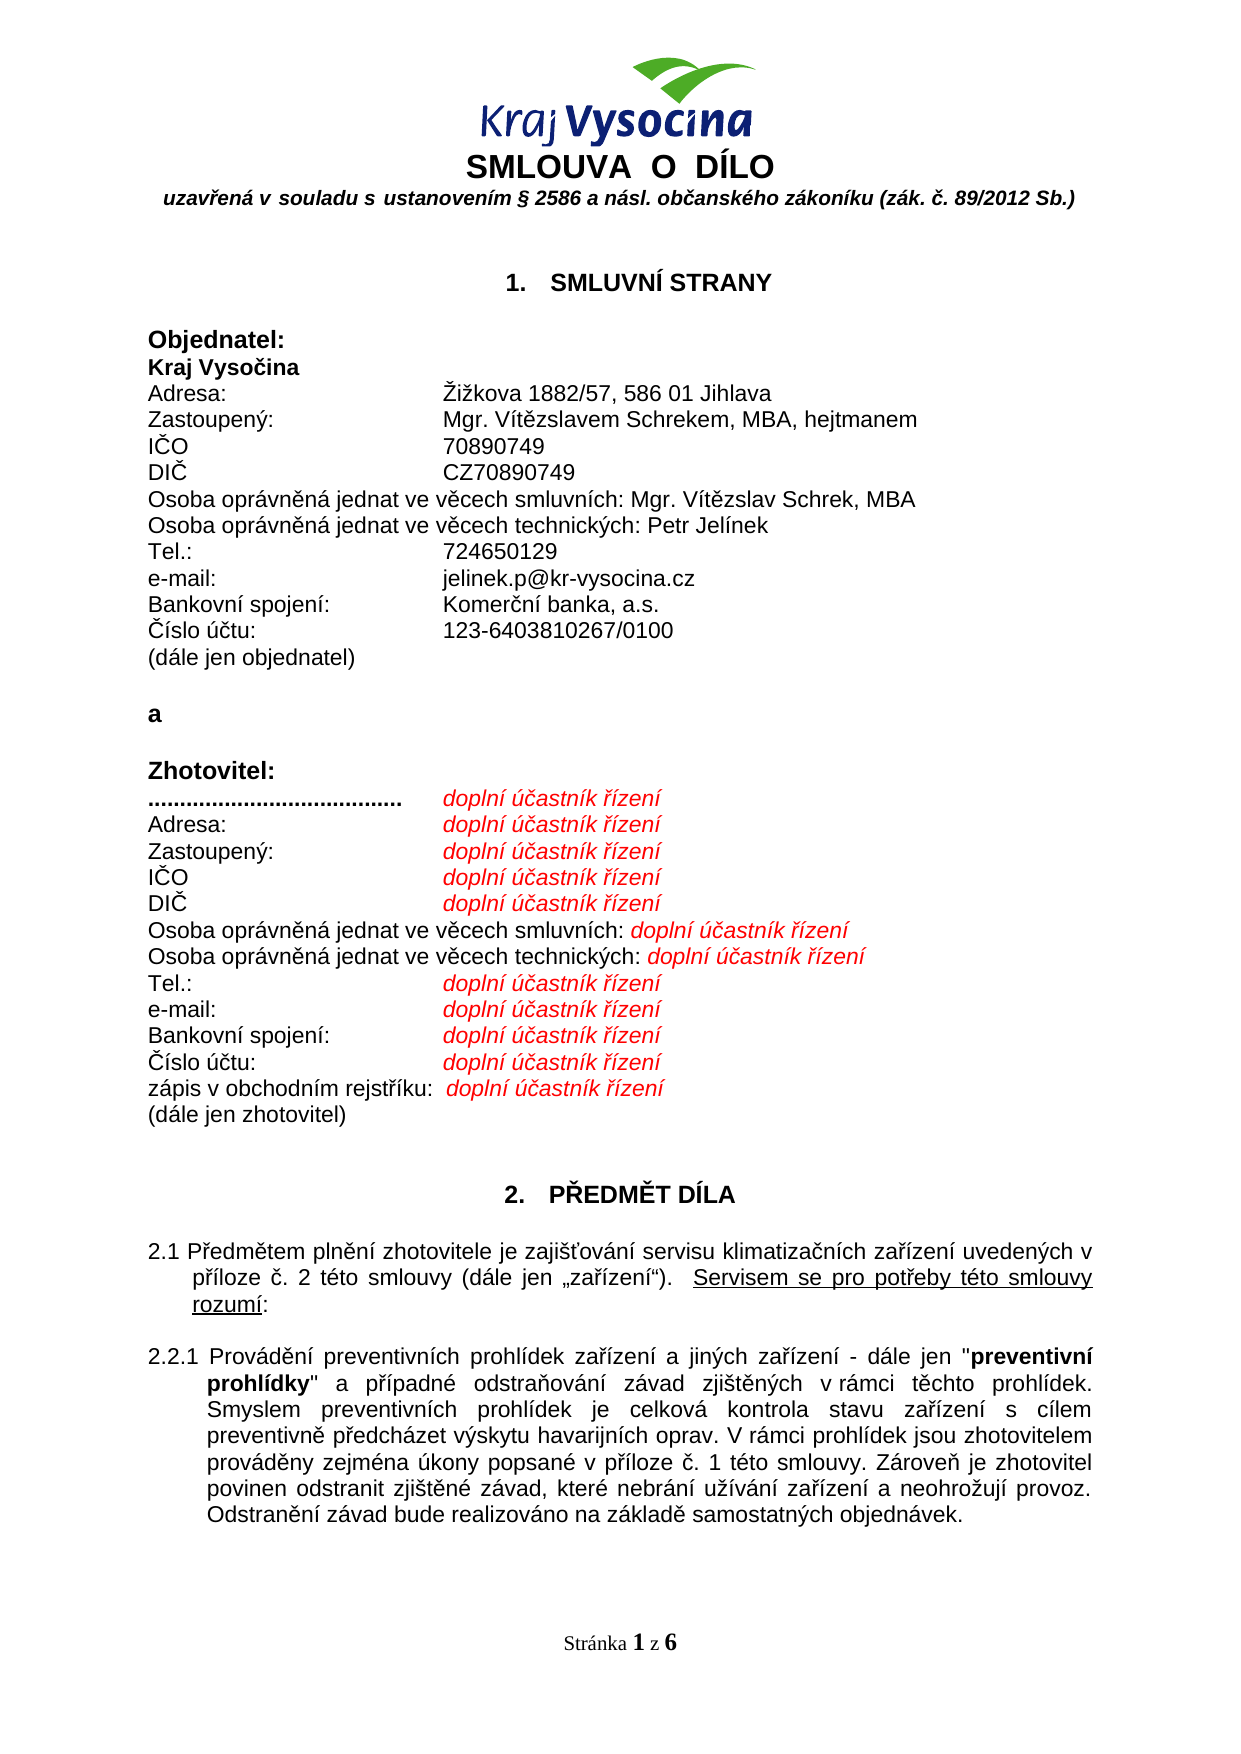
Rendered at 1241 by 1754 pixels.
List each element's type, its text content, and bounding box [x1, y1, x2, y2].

text 2.2.1 Provádění preventivních prohlídek zařízení a jiných zařízení - dále jen "preventivní prohlídky" a případné odstraňování závad zjištěných v rámci těchto prohlídek. Smyslem preventivních prohlídek je celková kontrola stavu zařízení s cílem preventivně předcházet výskytu havarijních oprav. V rámci prohlídek jsou zhotovitelem prováděny zejména úkony popsané v příloze č. 1 této smlouvy. Zároveň je zhotovitel povinen odstranit zjištěné závad, které nebrání užívání zařízení a neohrožují provoz. Odstranění závad bude realizováno na základě samostatných objednávek. [148, 1343, 1093, 1528]
text (dále jen objednatel) [148, 644, 1093, 670]
text a [148, 699, 1093, 727]
text zápis v obchodním rejstříku: doplní účastník řízení [148, 1075, 1093, 1101]
text Adresa: Žižkova 1882/57, 586 01 Jihlava [148, 380, 1093, 406]
text DIČ CZ70890749 [148, 459, 1093, 486]
list SMLUVNÍ STRANY [185, 267, 1093, 296]
text Kraj Vysočina [148, 354, 1093, 380]
text (dále jen zhotovitel) [148, 1101, 1093, 1128]
text Tel.: 724650129 [148, 538, 1093, 564]
text uzavřená v souladu s ustanovením § 2586 a násl. občanského zákoníku (zák. č. 89/2012 Sb.) [148, 186, 1093, 210]
text IČO doplní účastník řízení [148, 864, 1093, 890]
text DIČ doplní účastník řízení [148, 890, 1093, 917]
text Bankovní spojení: doplní účastník řízení [148, 1022, 1093, 1048]
text Osoba oprávněná jednat ve věcech technických: doplní účastník řízení [148, 943, 1093, 969]
list PŘEDMĚT DÍLA [148, 1180, 1093, 1209]
text Osoba oprávněná jednat ve věcech smluvních: doplní účastník řízení [148, 917, 1093, 943]
text Zastoupený: doplní účastník řízení [148, 838, 1093, 864]
text ........................................ doplní účastník řízení [148, 785, 1093, 811]
text Osoba oprávněná jednat ve věcech technických: Petr Jelínek [148, 512, 1093, 538]
text e-mail: jelinek.p@kr-vysocina.cz [148, 564, 1093, 591]
text Objednatel: [148, 325, 1093, 354]
text Osoba oprávněná jednat ve věcech smluvních: Mgr. Vítězslav Schrek, MBA [148, 486, 1093, 512]
text Číslo účtu: doplní účastník řízení [148, 1048, 1093, 1075]
text IČO 70890749 [148, 433, 1093, 459]
text e-mail: doplní účastník řízení [148, 996, 1093, 1022]
subtitle SMLOUVA O DÍLO [148, 148, 1093, 186]
text Zastoupený: Mgr. Vítězslavem Schrekem, MBA, hejtmanem [148, 406, 1093, 433]
text 2.1 Předmětem plnění zhotovitele je zajišťování servisu klimatizačních zařízení uvedených v příloze č. 2 této smlouvy (dále jen „zařízení“). Servisem se pro potřeby této smlouvy rozumí: [148, 1238, 1093, 1317]
text Adresa: doplní účastník řízení [148, 811, 1093, 838]
text Číslo účtu: 123-6403810267/0100 [148, 617, 1093, 644]
text Tel.: doplní účastník řízení [148, 969, 1093, 996]
text Bankovní spojení: Komerční banka, a.s. [148, 591, 1093, 617]
text Zhotovitel: [148, 756, 1093, 785]
